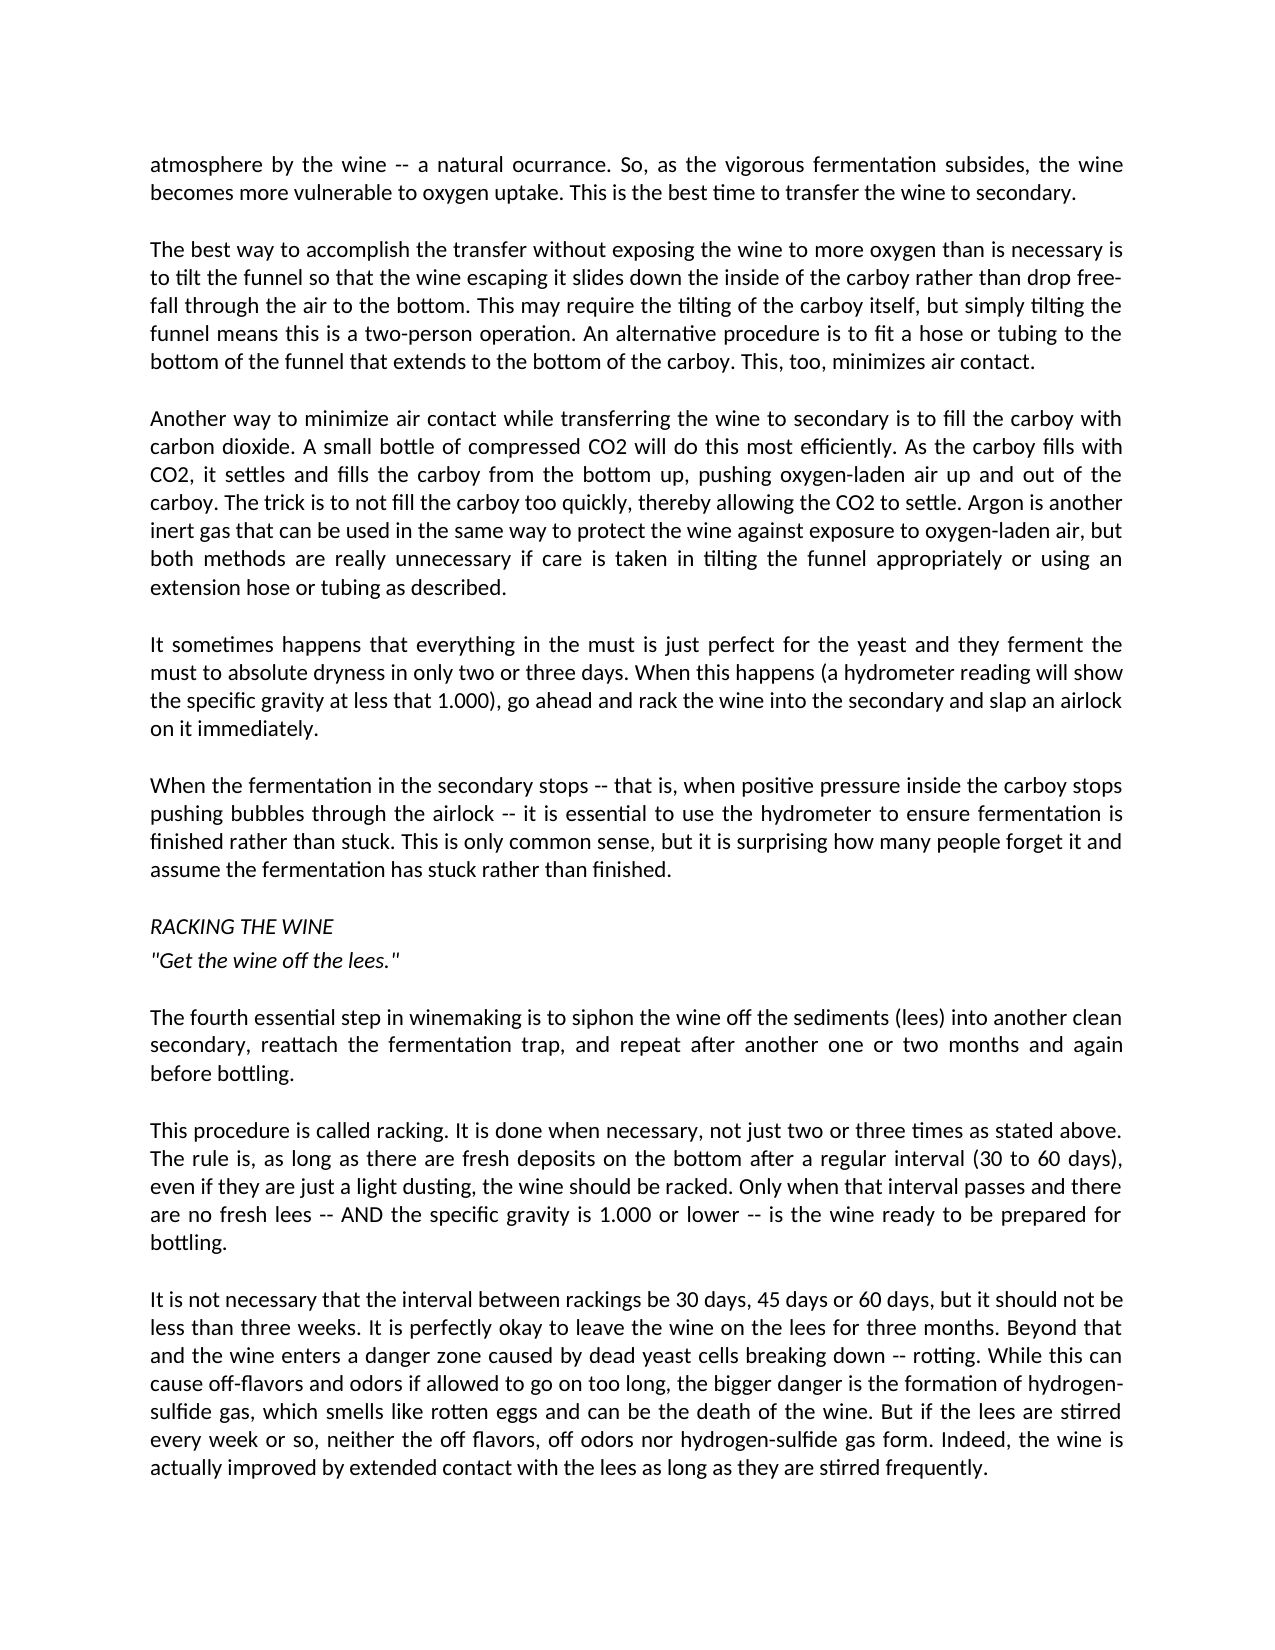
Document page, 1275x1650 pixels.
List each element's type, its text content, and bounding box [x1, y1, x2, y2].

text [150, 150, 1125, 206]
text It is not necessary that the interval between rackings be 30 days, 45 days or 60 days, but it should not be less than three weeks. It is perfectly okay to leave the wine on the lees for three months. Beyond that and the wine enters a danger zone caused by dead yeast cells breaking down -- rotting. While this can cause off-flavors and odors if allowed to go on too long, the bigger danger is the formation of hydrogen-sulfide gas, which smells like rotten eggs and can be the death of the wine. But if the lees are stirred every week or so, neither the off flavors, off odors nor hydrogen-sulfide gas form. Indeed, the wine is actually improved by extended contact with the lees as long as they are stirred frequently. [150, 1285, 1125, 1481]
text The best way to accomplish the transfer without exposing the wine to more oxygen than is necessary is to tilt the funnel so that the wine escaping it slides down the inside of the carboy rather than drop free-fall through the air to the bottom. This may require the tilting of the carboy itself, but simply tilting the funnel means this is a two-person operation. An alternative procedure is to fit a hose or tubing to the bottom of the funnel that extends to the bottom of the carboy. This, too, minimizes air contact. [150, 235, 1125, 375]
text The fourth essential step in winemaking is to siphon the wine off the sediments (lees) into another clean secondary, reattach the fermentation trap, and repeat after another one or two months and again before bottling. [150, 974, 1125, 1087]
text This procedure is called racking. It is done when necessary, not just two or three times as stated above. The rule is, as long as there are fresh deposits on the bottom after a regular interval (30 to 60 days), even if they are just a light dusting, the wine should be racked. Only when that interval passes and there are no fresh lees -- AND the specific gravity is 1.000 or lower -- is the wine ready to be prepared for bottling. [150, 1116, 1125, 1256]
text RACKING THE WINE [150, 912, 1125, 940]
text When the fermentation in the secondary stops -- that is, when positive pressure inside the carboy stops pushing bubbles through the airlock -- it is essential to use the hydrometer to ensure fermentation is finished rather than stuck. This is only common sense, but it is surprising how many people forget it and assume the fermentation has stuck rather than finished. [150, 771, 1125, 883]
text Another way to minimize air contact while transferring the wine to secondary is to fill the carboy with carbon dioxide. A small bottle of compressed CO2 will do this most efficiently. As the carboy fills with CO2, it settles and fills the carboy from the bottom up, pushing oxygen-laden air up and out of the carboy. The trick is to not fill the carboy too quickly, thereby allowing the CO2 to settle. Argon is another inert gas that can be used in the same way to protect the wine against exposure to oxygen-laden air, but both methods are really unnecessary if care is taken in tilting the funnel appropriately or using an extension hose or tubing as described. [150, 404, 1125, 601]
text It sometimes happens that everything in the must is just perfect for the yeast and they ferment the must to absolute dryness in only two or three days. When this happens (a hydrometer reading will show the specific gravity at less that 1.000), go ahead and rack the wine into the secondary and slap an airlock on it immediately. [150, 630, 1125, 742]
text "Get the wine off the lees." [150, 947, 1125, 974]
